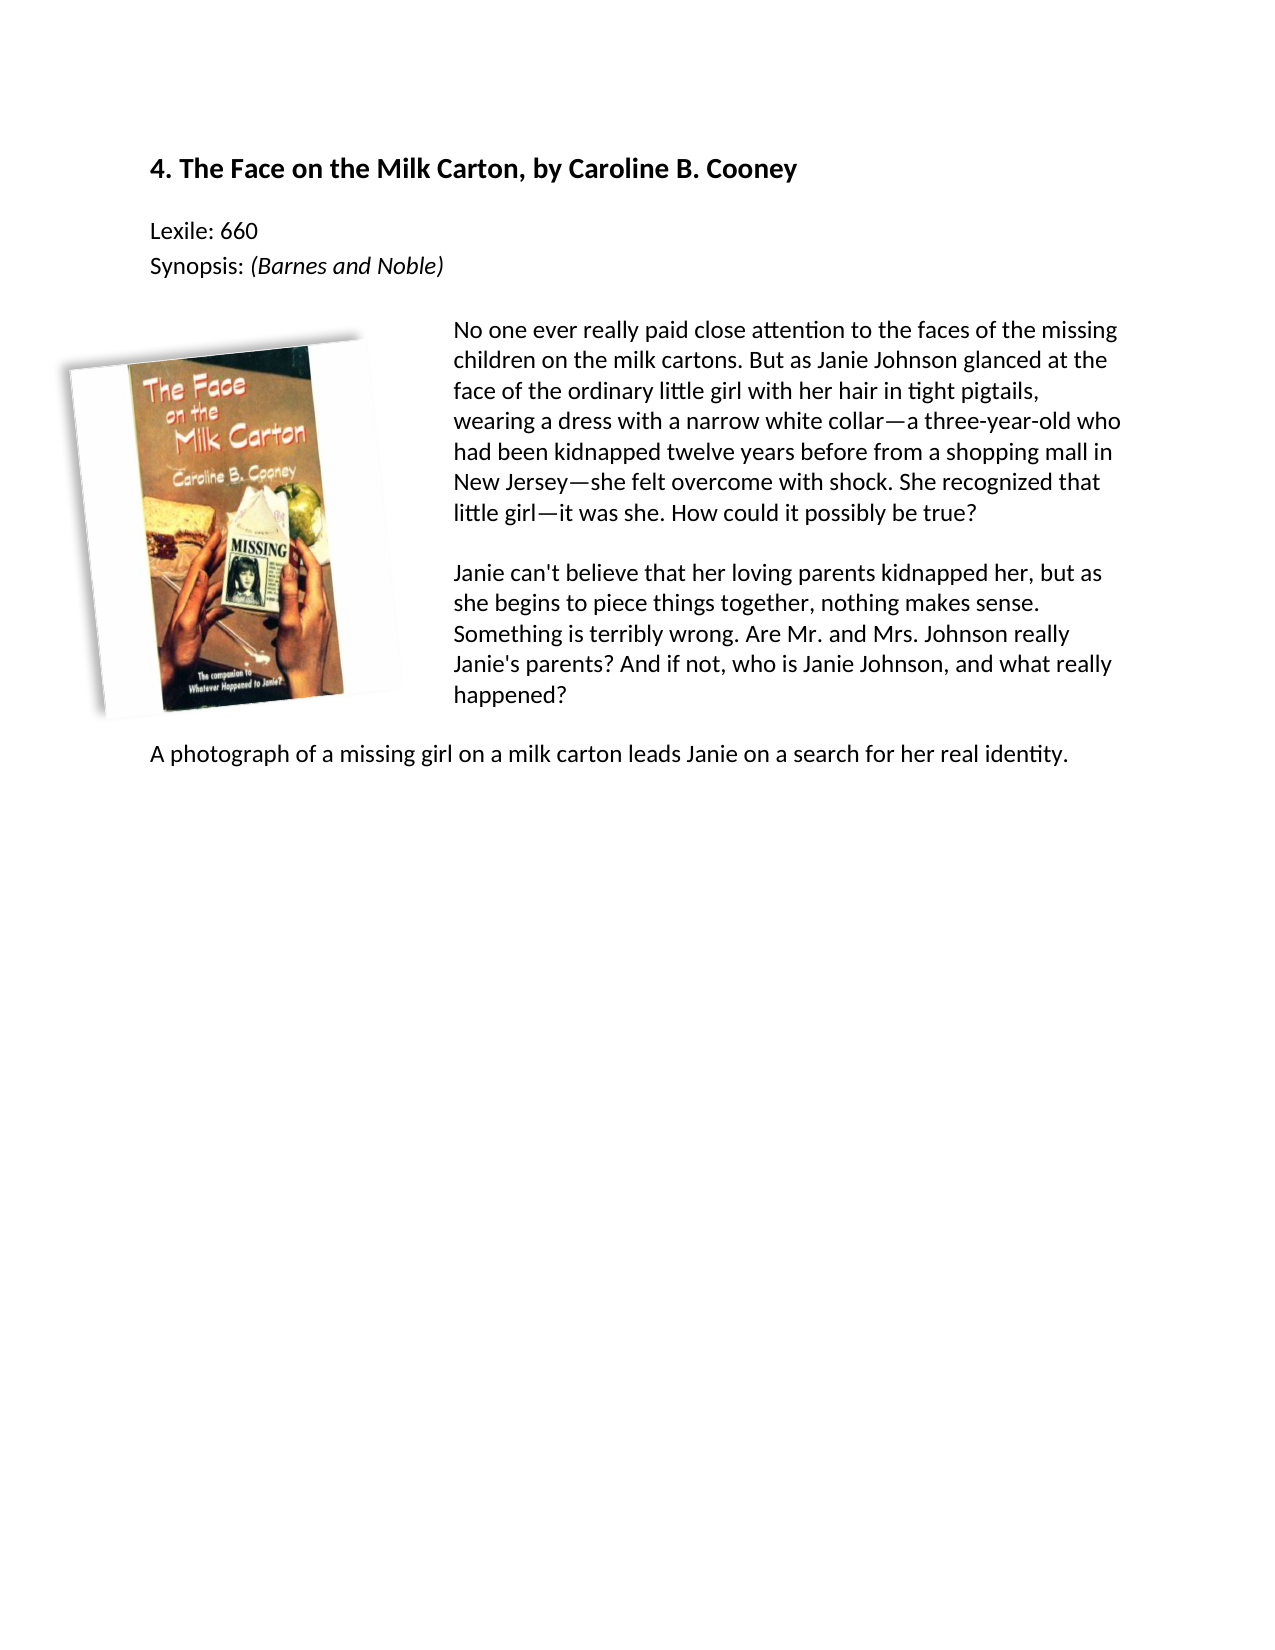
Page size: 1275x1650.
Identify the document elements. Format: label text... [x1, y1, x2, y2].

picture [71, 340, 401, 718]
text Lexile: 660 Synopsis: (Barnes and Noble) [150, 215, 1125, 280]
text Janie can't believe that her loving parents kidnapped her, but as she begins to piece things together, nothing makes sense. Something is terribly wrong. Are Mr. and Mrs. Johnson really Janie's parents? And if not, who is Janie Johnson, and what really happened? [212, 557, 1125, 709]
text A photograph of a missing girl on a milk carton leads Janie on a search for her real identity. [150, 738, 1125, 769]
text 4. The Face on the Milk Carton, by Caroline B. Cooney [150, 150, 1125, 186]
text No one ever really paid close attention to the faces of the missing children on the milk cartons. But as Janie Johnson glanced at the face of the ordinary little girl with her hair in tight pigtails, wearing a dress with a narrow white collar—a three-year-old who had been kidnapped twelve years before from a shopping mall in New Jersey—she felt overcome with shock. She recognized that little girl—it was she. How could it possibly be true? [150, 314, 1125, 528]
